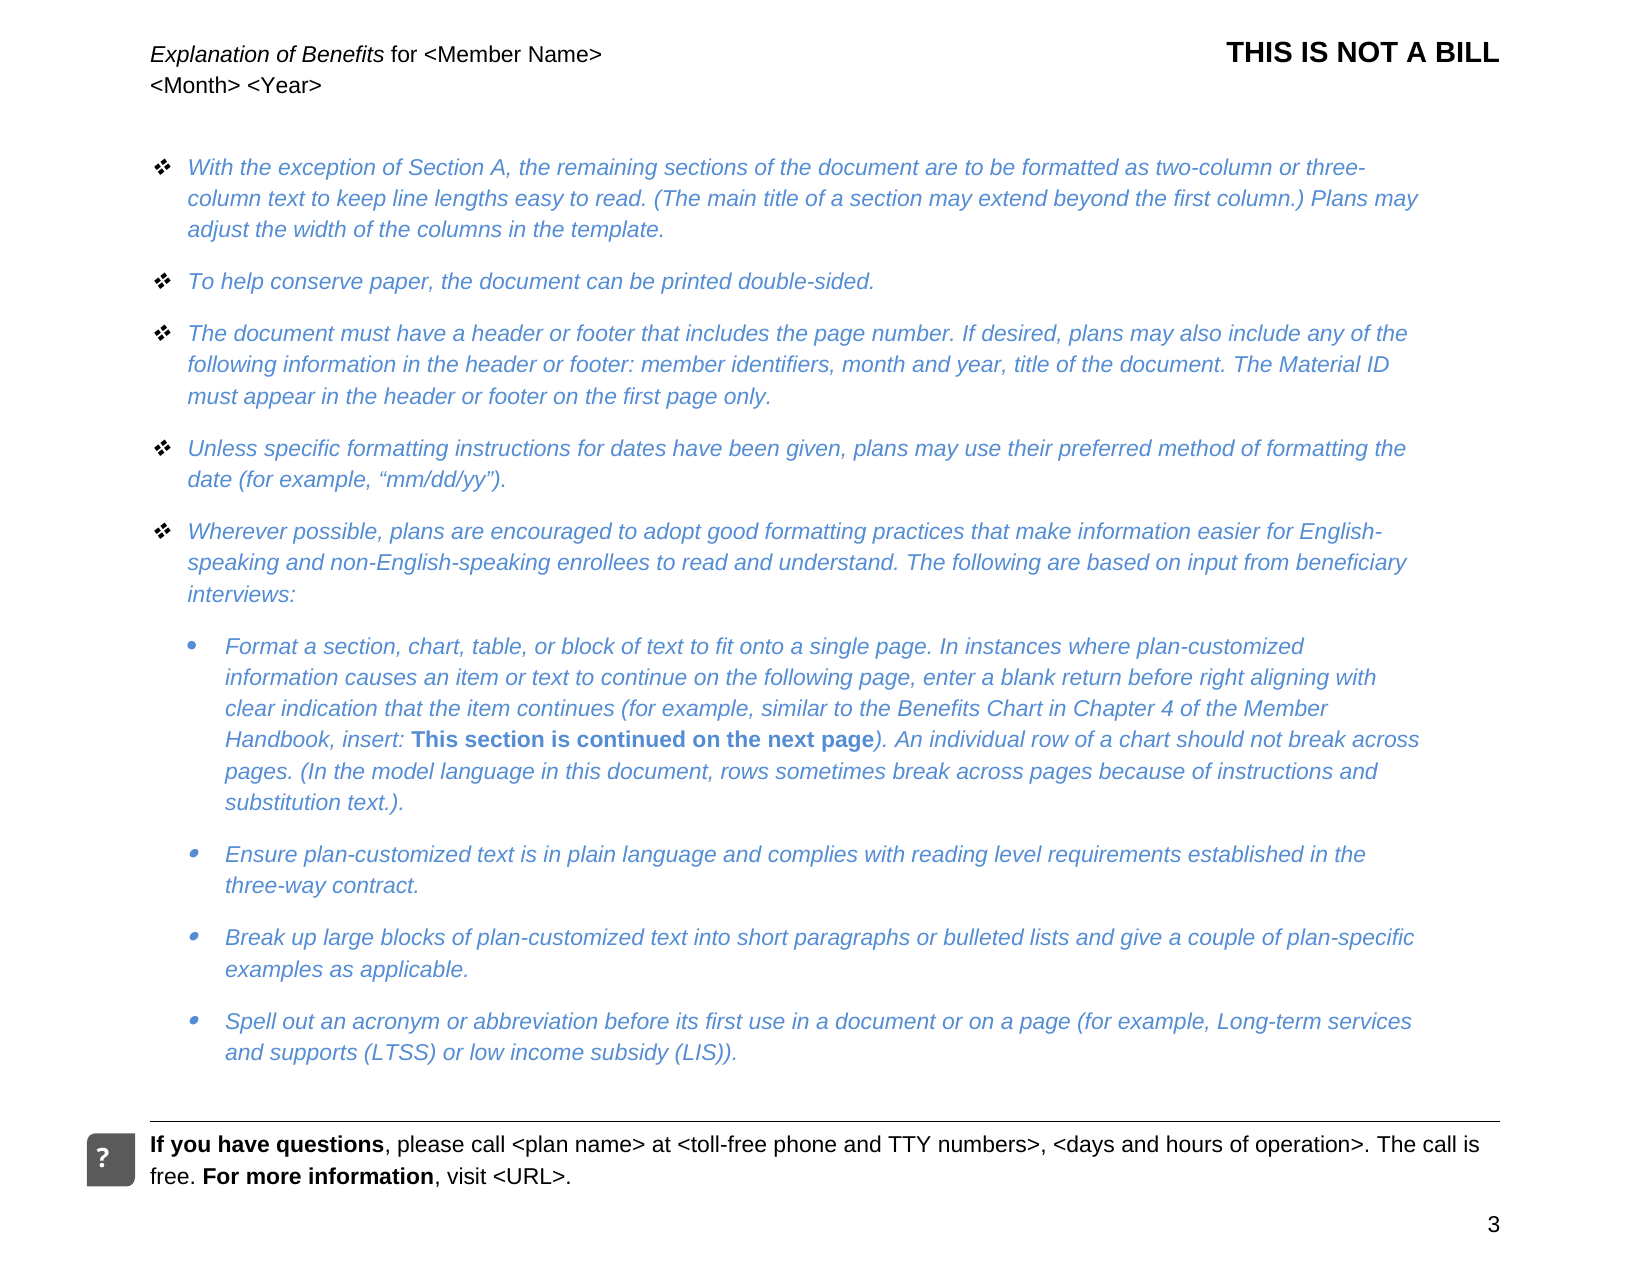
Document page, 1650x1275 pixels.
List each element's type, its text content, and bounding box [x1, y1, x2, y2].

list To help conserve paper, the document can be printed double-sided. [150, 264, 1425, 296]
list Ensure plan-customized text is in plain language and complies with reading level requirements established in the three-way contract. [187, 837, 1425, 900]
list Spell out an acronym or abbreviation before its first use in a document or on a page (for example, Long-term services and supports (LTSS) or low income subsidy (LIS)). [187, 1004, 1425, 1067]
list Unless specific formatting instructions for dates have been given, plans may use their preferred method of formatting the date (for example, “mm/dd/yy”). [150, 431, 1425, 494]
list The document must have a header or footer that includes the page number. If desired, plans may also include any of the following information in the header or footer: member identifiers, month and year, title of the document. The Material ID must appear in the header or footer on the first page only. [150, 317, 1425, 410]
list Wherever possible, plans are encouraged to adopt good formatting practices that make information easier for English-speaking and non-English-speaking enrollees to read and understand. The following are based on input from beneficiary interviews: [150, 514, 1425, 608]
list With the exception of Section A, the remaining sections of the document are to be formatted as two-column or three-column text to keep line lengths easy to read. (The main title of a section may extend beyond the first column.) Plans may adjust the width of the columns in the template. [150, 150, 1425, 244]
list Format a section, chart, table, or block of text to fit onto a single page. In instances where plan-customized information causes an item or text to continue on the following page, enter a blank return before right aligning with clear indication that the item continues (for example, similar to the Benefits Chart in Chapter 4 of the Member Handbook, insert: This section is continued on the next page). An individual row of a chart should not break across pages. (In the model language in this document, rows sometimes break across pages because of instructions and substitution text.). [187, 629, 1425, 817]
list Break up large blocks of plan-customized text into short paragraphs or bulleted lists and give a couple of plan-specific examples as applicable. [187, 921, 1425, 983]
